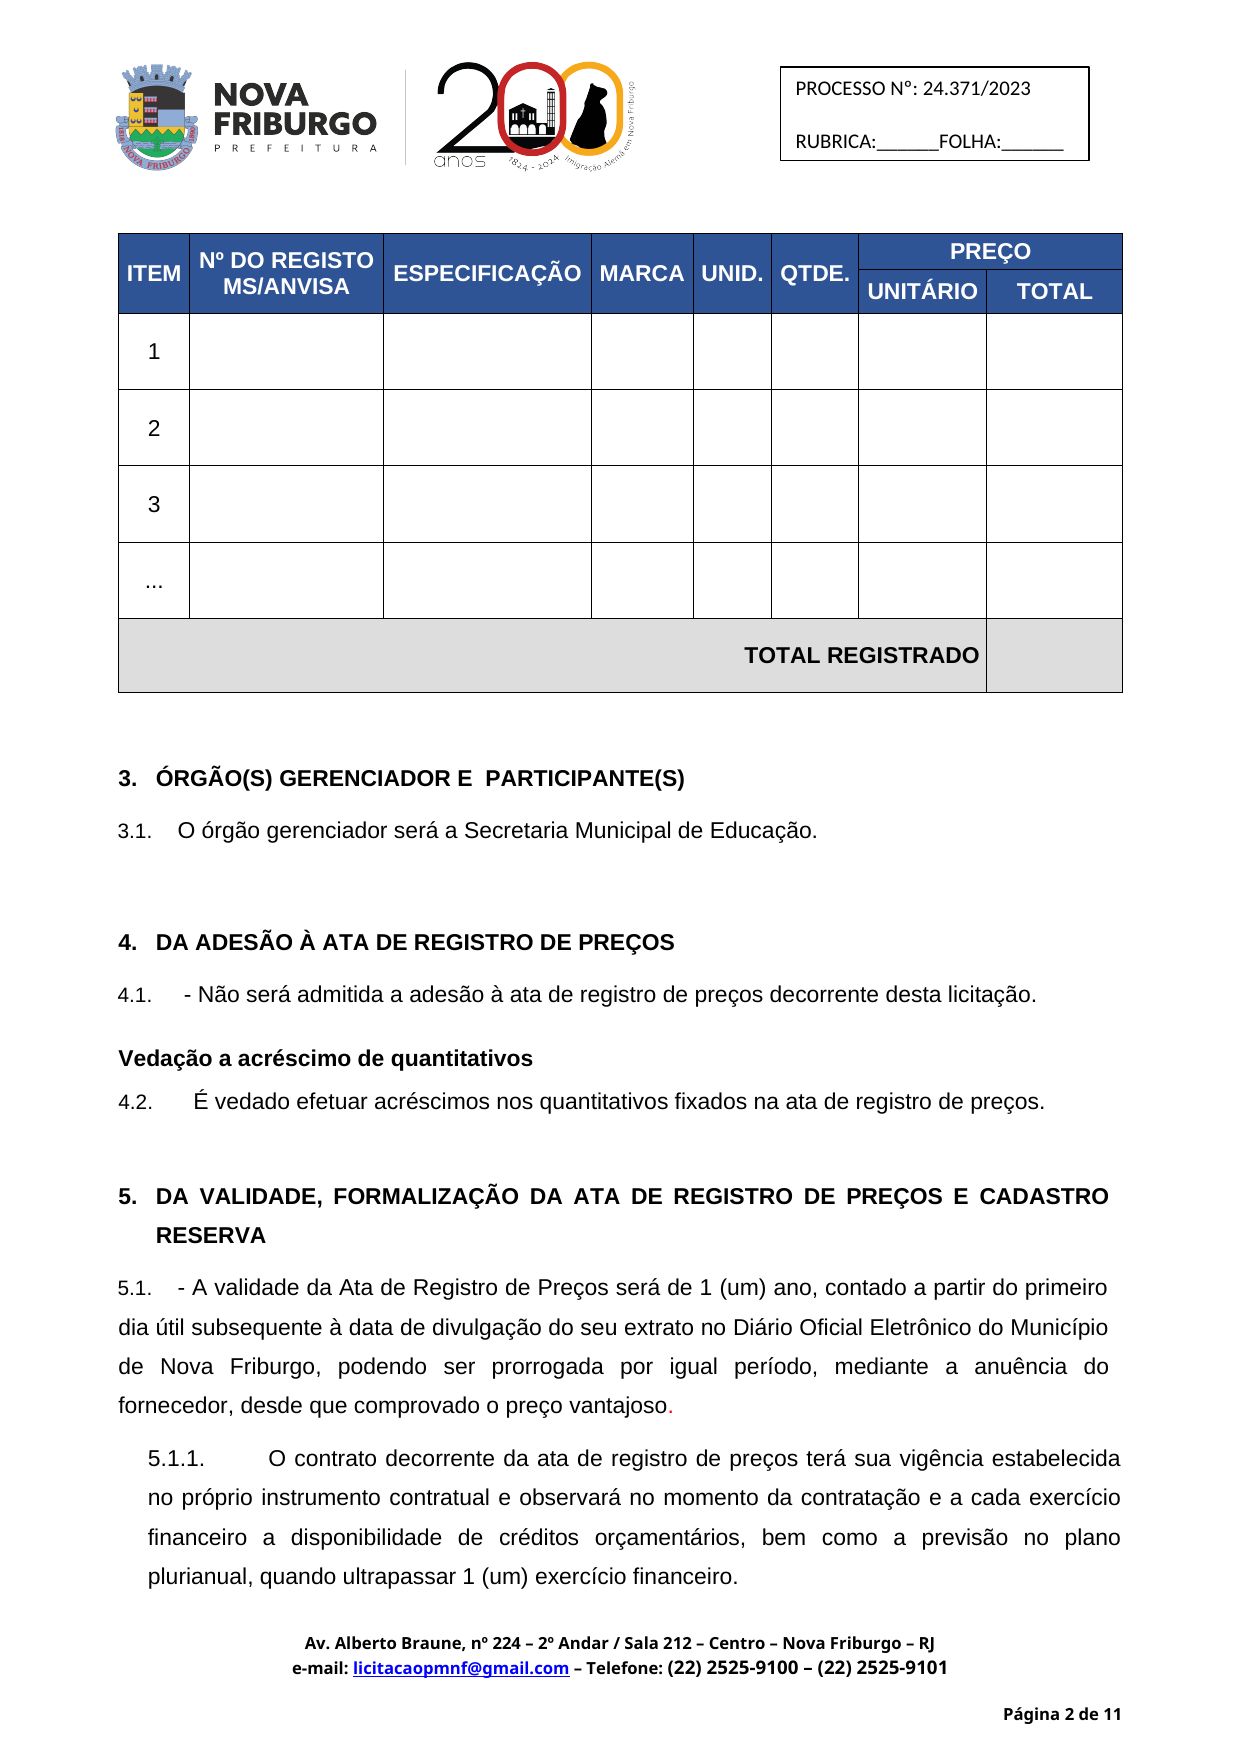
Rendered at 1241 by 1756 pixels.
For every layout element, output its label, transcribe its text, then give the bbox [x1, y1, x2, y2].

table_cell 3 [119, 466, 189, 542]
table_header MARCA [592, 234, 693, 313]
table_header Nº DO REGISTO MS/ANVISA [190, 234, 383, 313]
table_cell [987, 543, 1122, 618]
table_cell [592, 314, 693, 389]
table_cell [384, 314, 591, 389]
table_cell TOTAL REGISTRADO [119, 619, 986, 692]
table_header ITEM [119, 234, 189, 313]
table_header ESPECIFICAÇÃO [384, 234, 591, 313]
table_cell [384, 390, 591, 465]
list ÓRGÃO(S) GERENCIADOR E PARTICIPANTE(S) [118, 765, 1110, 792]
table_cell [190, 390, 383, 465]
table_cell [772, 390, 858, 465]
table_cell [190, 543, 383, 618]
list O órgão gerenciador será a Secretaria Municipal de Educação. [117, 817, 1110, 844]
table_cell [772, 466, 858, 542]
list É vedado efetuar acréscimos nos quantitativos fixados na ata de registro de preços. [118, 1088, 1122, 1114]
table_cell 2 [119, 390, 189, 465]
text Vedação a acréscimo de quantitativos [118, 1045, 1122, 1072]
table_cell [859, 314, 986, 389]
table_cell [592, 390, 693, 465]
list DA VALIDADE, FORMALIZAÇÃO DA ATA DE REGISTRO DE PREÇOS E CADASTRO RESERVA [118, 1183, 1110, 1248]
table_cell [694, 543, 771, 618]
table_cell [592, 466, 693, 542]
table_cell [190, 466, 383, 542]
list - Não será admitida a adesão à ata de registro de preços decorrente desta licitação. [117, 981, 1110, 1007]
table_cell TOTAL [987, 270, 1122, 313]
list O contrato decorrente da ata de registro de preços terá sua vigência estabelecida no próprio instrumento contratual e observará no momento da contratação e a cada exercício financeiro a disponibilidade de créditos orçamentários, bem como a previsão no plano plurianual, quando ultrapassar 1 (um) exercício financeiro. [148, 1444, 1122, 1589]
table_cell [987, 314, 1122, 389]
table_cell UNITÁRIO [859, 270, 986, 313]
table_cell [987, 390, 1122, 465]
table_cell [694, 314, 771, 389]
table_cell ... [119, 543, 189, 618]
table_cell [987, 619, 1122, 692]
list DA ADESÃO À ATA DE REGISTRO DE PREÇOS [118, 929, 1110, 955]
table_header QTDE. [772, 234, 858, 313]
list - A validade da Ata de Registro de Preços será de 1 (um) ano, contado a partir do primeiro dia útil subsequente à data de divulgação do seu extrato no Diário Oficial Eletrônico do Município de Nova Friburgo, podendo ser prorrogada por igual período, mediante a anuência do fornecedor, desde que comprovado o preço vantajoso. [117, 1274, 1110, 1419]
table_cell [384, 543, 591, 618]
table_header UNID. [694, 234, 771, 313]
table_cell [772, 543, 858, 618]
table_cell [190, 314, 383, 389]
table_cell [859, 466, 986, 542]
picture [88, 29, 667, 200]
table_cell [694, 466, 771, 542]
table_cell [772, 314, 858, 389]
table_cell [694, 390, 771, 465]
table_header PREÇO [859, 234, 1122, 269]
table_cell [859, 390, 986, 465]
table_cell 1 [119, 314, 189, 389]
table_cell [592, 543, 693, 618]
table_cell [859, 543, 986, 618]
table_cell [384, 466, 591, 542]
table_cell [987, 466, 1122, 542]
